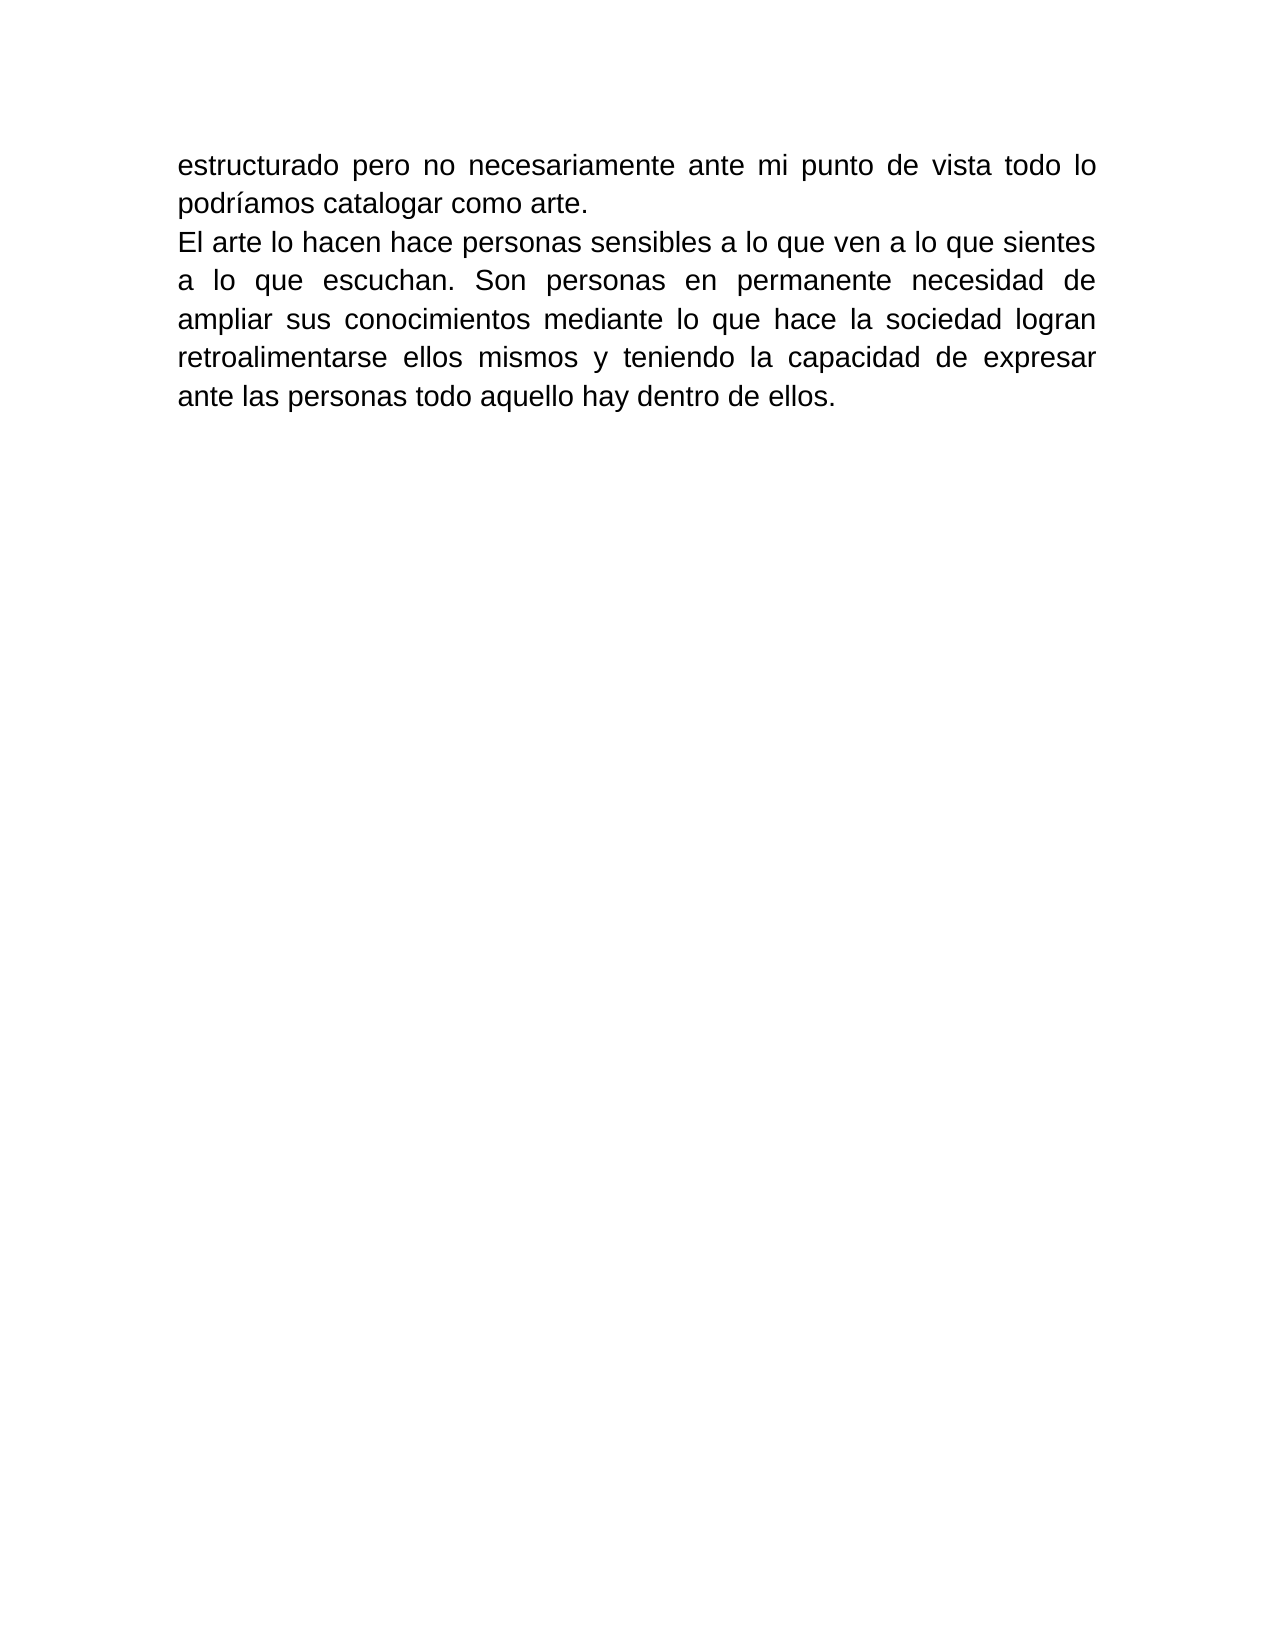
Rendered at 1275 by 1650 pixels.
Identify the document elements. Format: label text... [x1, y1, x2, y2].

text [177, 148, 1098, 220]
text El arte lo hacen hace personas sensibles a lo que ven a lo que sientes a lo que escuchan. Son personas en permanente necesidad de ampliar sus conocimientos mediante lo que hace la sociedad logran retroalimentarse ellos mismos y teniendo la capacidad de expresar ante las personas todo aquello hay dentro de ellos. [177, 225, 1098, 412]
